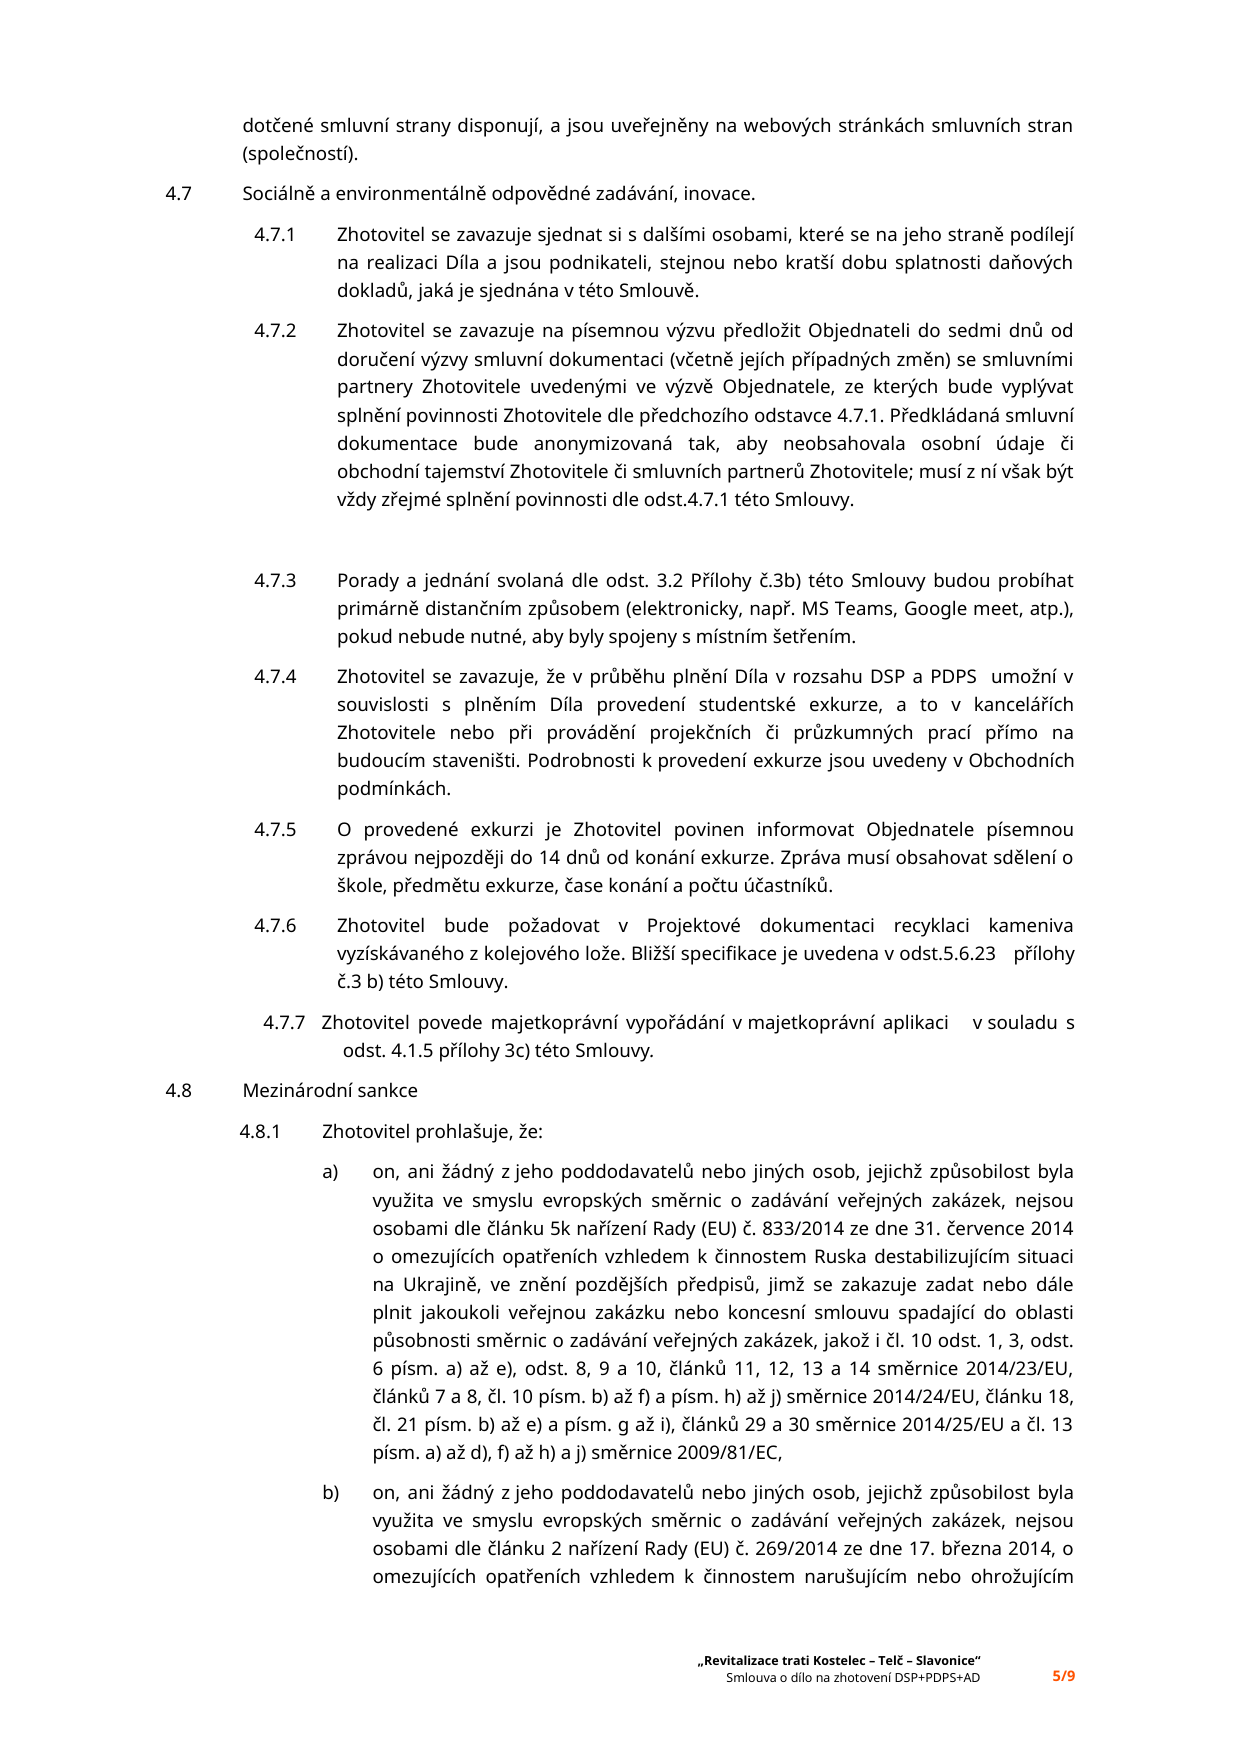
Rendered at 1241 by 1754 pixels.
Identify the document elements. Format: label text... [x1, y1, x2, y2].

text Porady a jednání svolaná dle odst. 3.2 Přílohy č.3b) této Smlouvy budou probíhat primárně distančním způsobem (elektronicky, např. MS Teams, Google meet, atp.), pokud nebude nutné, aby byly spojeny s místním šetřením. [254, 567, 1075, 648]
text Zhotovitel se zavazuje sjednat si s dalšími osobami, které se na jeho straně podílejí na realizaci Díla a jsou podnikateli, stejnou nebo kratší dobu splatnosti daňových dokladů, jaká je sjednána v této Smlouvě. [254, 221, 1075, 303]
text Zhotovitel bude požadovat v Projektové dokumentaci recyklaci kameniva vyzískávaného z kolejového lože. Bližší specifikace je uvedena v odst.5.6.23 přílohy č.3 b) této Smlouvy. [254, 913, 1075, 994]
text Sociálně a environmentálně odpovědné zadávání, inovace. [165, 181, 1075, 206]
list Zhotovitel prohlašuje, že: [239, 1118, 1075, 1144]
text O provedené exkurzi je Zhotovitel povinen informovat Objednatele písemnou zprávou nejpozději do 14 dnů od konání exkurze. Zpráva musí obsahovat sdělení o škole, předmětu exkurze, čase konání a počtu účastníků. [254, 816, 1075, 898]
list 4.7.7 Zhotovitel povede majetkoprávní vypořádání v majetkoprávní aplikaci v souladu s odst. 4.1.5 přílohy 3c) této Smlouvy. [239, 1009, 1075, 1063]
text Zhotovitel se zavazuje, že v průběhu plnění Díla v rozsahu DSP a PDPS umožní v souvislosti s plněním Díla provedení studentské exkurze, a to v kancelářích Zhotovitele nebo při provádění projekčních či průzkumných prací přímo na budoucím staveništi. Podrobnosti k provedení exkurze jsou uvedeny v Obchodních podmínkách. [254, 663, 1075, 801]
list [322, 1479, 1075, 1589]
list Mezinárodní sankce [165, 1078, 1075, 1103]
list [242, 112, 1075, 166]
text Zhotovitel se zavazuje na písemnou výzvu předložit Objednateli do sedmi dnů od doručení výzvy smluvní dokumentaci (včetně jejích případných změn) se smluvními partnery Zhotovitele uvedenými ve výzvě Objednatele, ze kterých bude vyplývat splnění povinnosti Zhotovitele dle předchozího odstavce 4.7.1. Předkládaná smluvní dokumentace bude anonymizovaná tak, aby neobsahovala osobní údaje či obchodní tajemství Zhotovitele či smluvních partnerů Zhotovitele; musí z ní však být vždy zřejmé splnění povinnosti dle odst.4.7.1 této Smlouvy. [254, 318, 1075, 511]
list on, ani žádný z jeho poddodavatelů nebo jiných osob, jejichž způsobilost byla využita ve smyslu evropských směrnic o zadávání veřejných zakázek, nejsou osobami dle článku 5k nařízení Rady (EU) č. 833/2014 ze dne 31. července 2014 o omezujících opatřeních vzhledem k činnostem Ruska destabilizujícím situaci na Ukrajině, ve znění pozdějších předpisů, jimž se zakazuje zadat nebo dále plnit jakoukoli veřejnou zakázku nebo koncesní smlouvu spadající do oblasti působnosti směrnic o zadávání veřejných zakázek, jakož i čl. 10 odst. 1, 3, odst. 6 písm. a) až e), odst. 8, 9 a 10, článků 11, 12, 13 a 14 směrnice 2014/23/EU, článků 7 a 8, čl. 10 písm. b) až f) a písm. h) až j) směrnice 2014/24/EU, článku 18, čl. 21 písm. b) až e) a písm. g až i), článků 29 a 30 směrnice 2014/25/EU a čl. 13 písm. a) až d), f) až h) a j) směrnice 2009/81/EC, [322, 1159, 1075, 1464]
